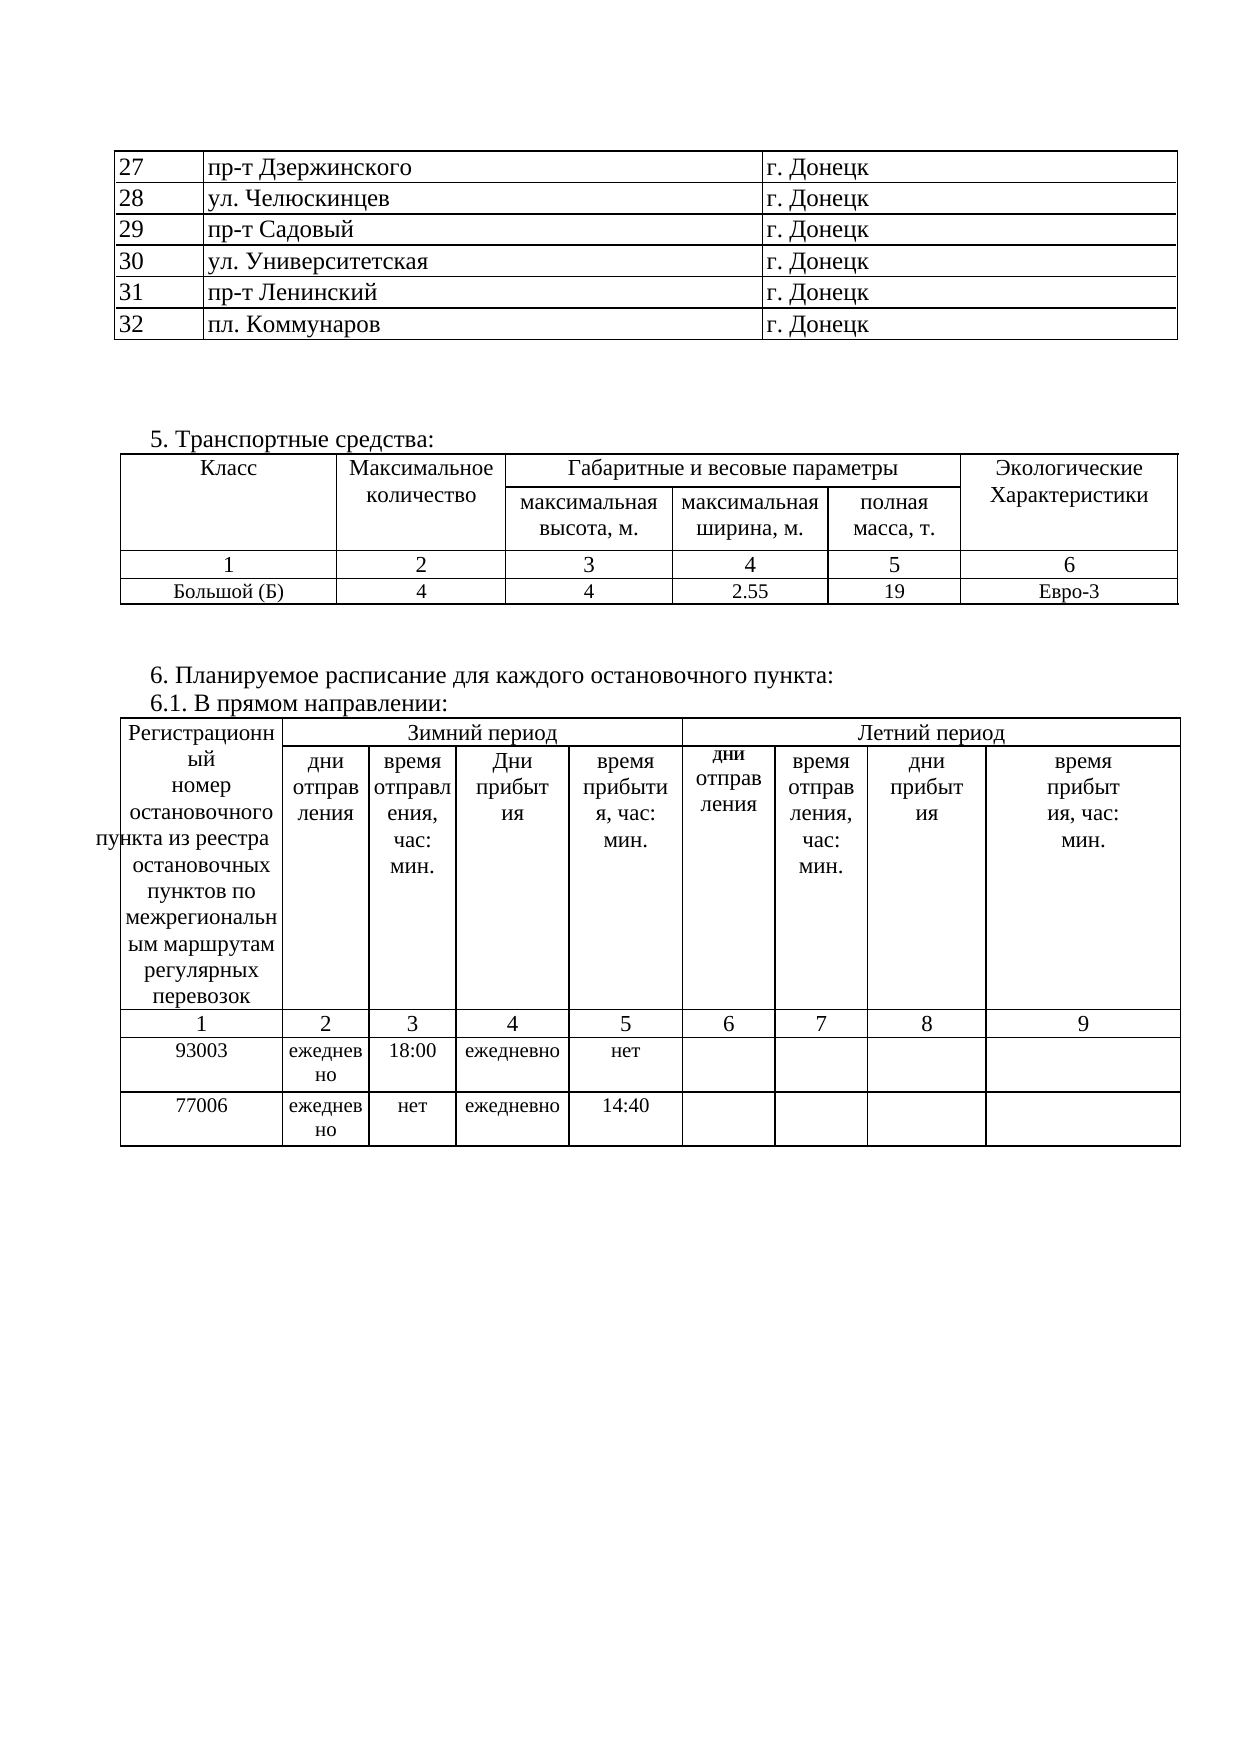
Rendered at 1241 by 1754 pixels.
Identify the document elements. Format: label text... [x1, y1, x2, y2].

table_cell г. Донецк [763, 213, 1177, 244]
table_cell ежедневно [283, 1093, 368, 1145]
table_cell 5 [829, 551, 960, 577]
table_cell 6 [683, 1010, 774, 1037]
table_cell нет [370, 1093, 455, 1145]
table_header Класс [121, 455, 336, 549]
table_cell 6 [961, 551, 1177, 577]
table_cell ул. Университетская [204, 246, 762, 276]
table_cell [987, 1093, 1180, 1145]
table_cell ежедневно [457, 1093, 568, 1145]
table_cell [683, 1038, 774, 1091]
text 6. Планируемое расписание для каждого остановочного пункта: [150, 660, 1090, 688]
table_header Зимний период [283, 719, 682, 745]
table_cell 4 [457, 1010, 568, 1037]
table_header Габаритные и весовые параметры [506, 455, 960, 486]
table_cell ежедневно [457, 1038, 568, 1091]
table_cell время прибыти я, час: мин. [570, 747, 682, 1009]
table_cell 29 [115, 214, 203, 244]
table_cell пр-т Садовый [204, 215, 762, 244]
table_cell 32 [115, 308, 203, 339]
table_cell 93003 [121, 1038, 282, 1091]
table_cell максимальная ширина, м. [673, 488, 827, 549]
table_cell г. Донецк [763, 181, 1177, 213]
table_cell 7 [776, 1010, 867, 1037]
table_cell ул. Челюскинцев [204, 183, 762, 213]
table_cell [776, 1093, 867, 1145]
table_cell 27 [115, 152, 203, 181]
table_cell 4 [506, 579, 672, 603]
table_header Экологические Характеристики [961, 455, 1177, 549]
table_cell 3 [370, 1010, 455, 1037]
table_cell пр-т Ленинский [204, 277, 762, 307]
table_cell [868, 1093, 985, 1145]
table_cell время прибыт ия, час: мин. [987, 747, 1180, 1009]
table_cell 28 [115, 183, 203, 213]
table_cell 19 [829, 579, 960, 603]
table_cell максимальная высота, м. [506, 488, 672, 549]
table_cell г. Донецк [763, 244, 1177, 276]
table_cell Большой (Б) [121, 579, 336, 603]
table_cell время отправ ления, час: мин. [776, 747, 867, 1009]
table_cell 18:00 [370, 1038, 455, 1091]
table_cell ежедневно [283, 1038, 368, 1091]
table_cell 1 [121, 1010, 282, 1037]
table_cell 4 [337, 579, 505, 603]
table_cell нет [570, 1038, 682, 1091]
table_cell дни прибыт ия [868, 747, 985, 1009]
table_header Регистрационный номер остановочного пункта из реестра остановочных пунктов по межрегиональным маршрутам регулярных перевозок [121, 719, 282, 1009]
table_cell г. Донецк [763, 152, 1177, 181]
table_cell пр-т Дзержинского [204, 152, 762, 181]
table_cell 5 [570, 1010, 682, 1037]
table_cell пл. Коммунаров [204, 309, 762, 339]
table_cell 30 [115, 245, 203, 276]
table_cell Евро-3 [961, 579, 1177, 603]
table_cell 4 [673, 551, 827, 577]
table_cell ДНИ отправ ления [683, 747, 774, 1009]
table_cell 2 [337, 551, 505, 577]
table_cell 1 [121, 551, 336, 577]
text 5. Транспортные средства: [150, 424, 1090, 453]
table_cell 9 [987, 1010, 1180, 1037]
table_cell 31 [115, 277, 203, 307]
table_cell 3 [506, 551, 672, 577]
table_cell 77006 [121, 1093, 282, 1145]
table_cell [868, 1038, 985, 1091]
table_header Летний период [683, 719, 1180, 745]
table_cell 2 [283, 1010, 368, 1037]
table_cell Дни прибыт ия [457, 747, 568, 1009]
table_header Максимальное количество [337, 455, 505, 549]
table_cell полная масса, т. [829, 488, 960, 549]
table_cell [987, 1038, 1180, 1091]
table_cell г. Донецк [763, 276, 1177, 307]
table_cell время отправл ения, час: мин. [370, 747, 455, 1009]
table_cell 8 [868, 1010, 985, 1037]
table_cell [776, 1038, 867, 1091]
table_cell [683, 1093, 774, 1145]
table_cell дни отправ ления [283, 747, 368, 1009]
text 6.1. В прямом направлении: [150, 688, 1090, 717]
table_cell 14:40 [570, 1093, 682, 1145]
table_cell г. Донецк [763, 307, 1177, 339]
table_cell 2.55 [673, 579, 827, 603]
